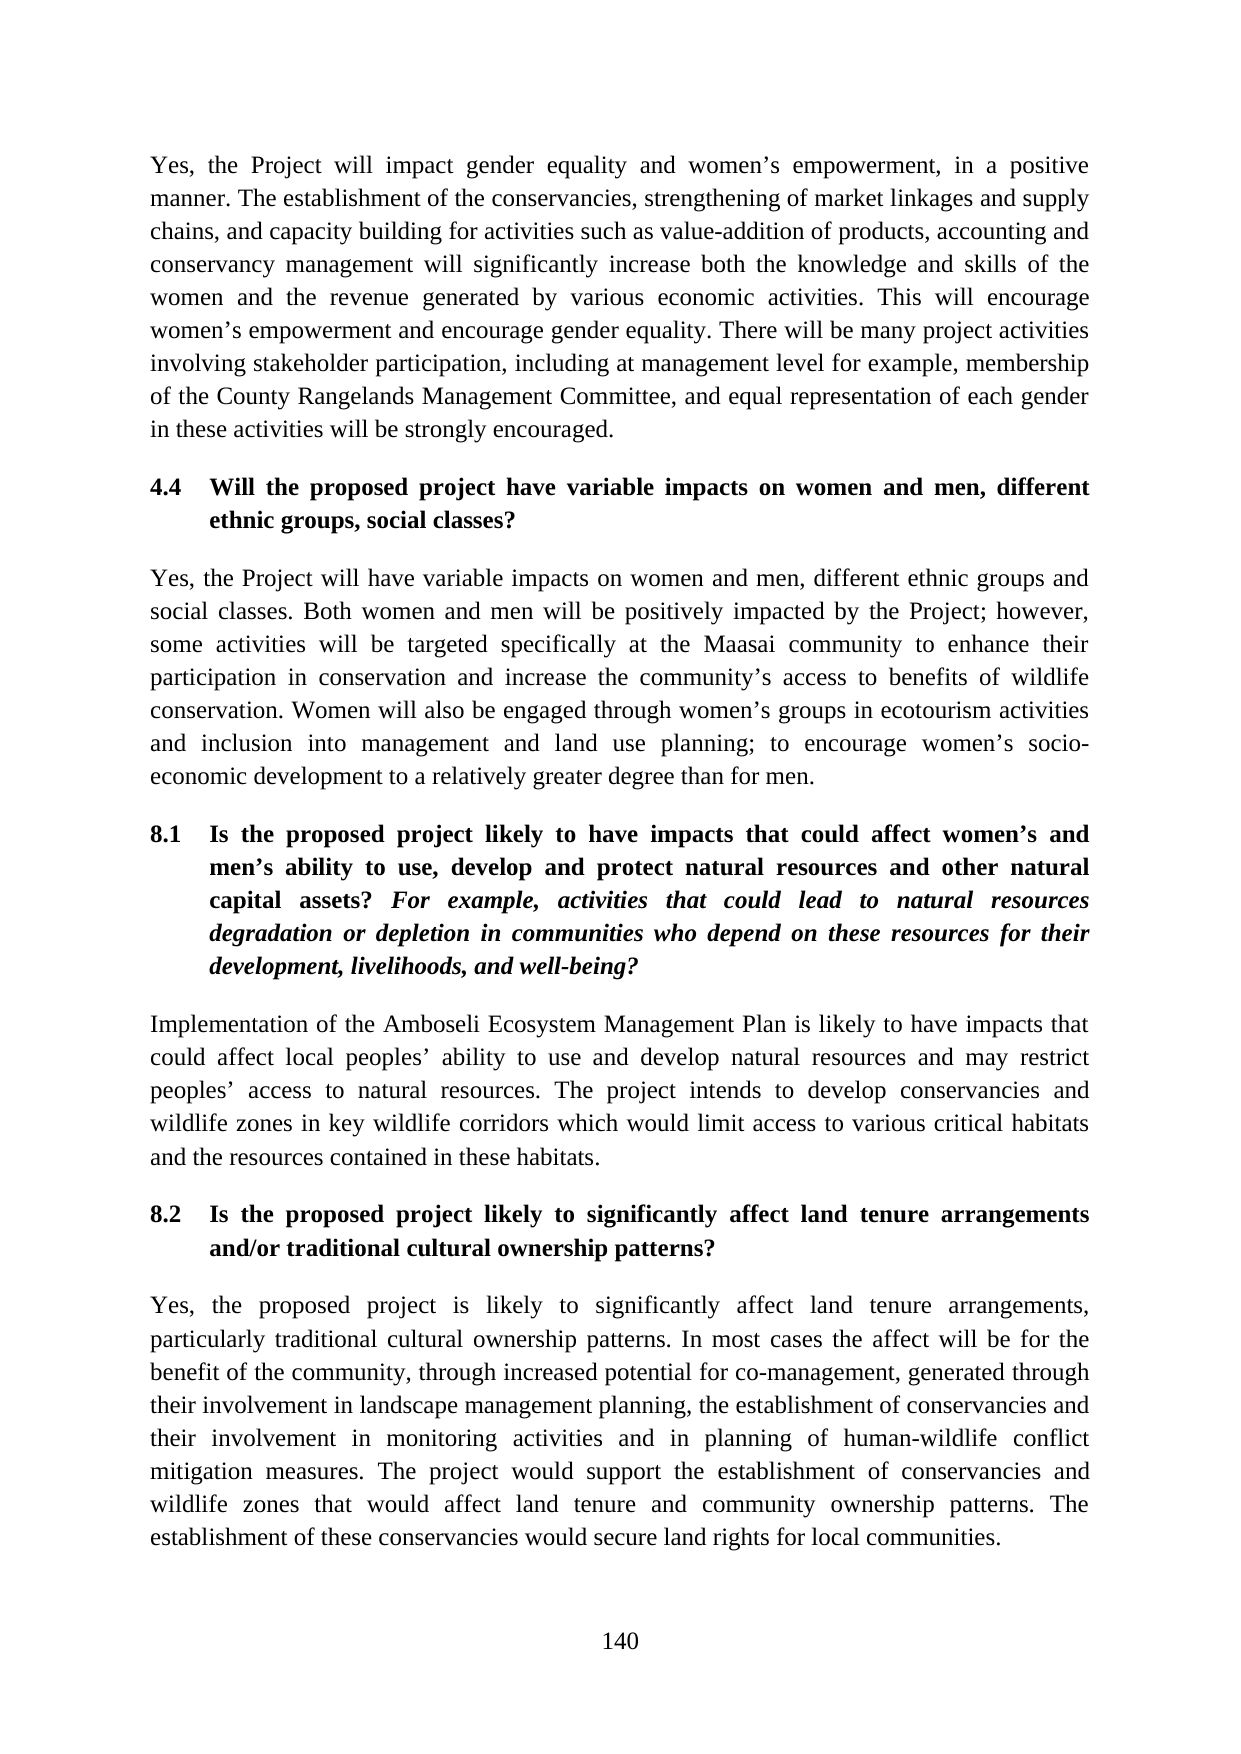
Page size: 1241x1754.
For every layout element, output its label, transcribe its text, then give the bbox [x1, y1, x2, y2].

text Yes, the Project will have variable impacts on women and men, different ethnic groups and social classes. Both women and men will be positively impacted by the Project; however, some activities will be targeted specifically at the Maasai community to enhance their participation in conservation and increase the community’s access to benefits of wildlife conservation. Women will also be engaged through women’s groups in ecotourism activities and inclusion into management and land use planning; to encourage women’s socio-economic development to a relatively greater degree than for men. [150, 563, 1090, 790]
text 4.4 Will the proposed project have variable impacts on women and men, different ethnic groups, social classes? [150, 472, 1090, 534]
text 8.2 Is the proposed project likely to significantly affect land tenure arrangements and/or traditional cultural ownership patterns? [150, 1199, 1090, 1261]
text 8.1 Is the proposed project likely to have impacts that could affect women’s and men’s ability to use, develop and protect natural resources and other natural capital assets? For example, activities that could lead to natural resources degradation or depletion in communities who depend on these resources for their development, livelihoods, and well-being? [150, 819, 1090, 980]
text Yes, the Project will impact gender equality and women’s empowerment, in a positive manner. The establishment of the conservancies, strengthening of market linkages and supply chains, and capacity building for activities such as value-addition of products, accounting and conservancy management will significantly increase both the knowledge and skills of the women and the revenue generated by various economic activities. This will encourage women’s empowerment and encourage gender equality. There will be many project activities involving stakeholder participation, including at management level for example, membership of the County Rangelands Management Committee, and equal representation of each gender in these activities will be strongly encouraged. [150, 150, 1090, 443]
text Implementation of the Amboseli Ecosystem Management Plan is likely to have impacts that could affect local peoples’ ability to use and develop natural resources and may restrict peoples’ access to natural resources. The project intends to develop conservancies and wildlife zones in key wildlife corridors which would limit access to various critical habitats and the resources contained in these habitats. [150, 1009, 1090, 1170]
text Yes, the proposed project is likely to significantly affect land tenure arrangements, particularly traditional cultural ownership patterns. In most cases the affect will be for the benefit of the community, through increased potential for co-management, generated through their involvement in landscape management planning, the establishment of conservancies and their involvement in monitoring activities and in planning of human-wildlife conflict mitigation measures. The project would support the establishment of conservancies and wildlife zones that would affect land tenure and community ownership patterns. The establishment of these conservancies would secure land rights for local communities. [150, 1291, 1090, 1551]
